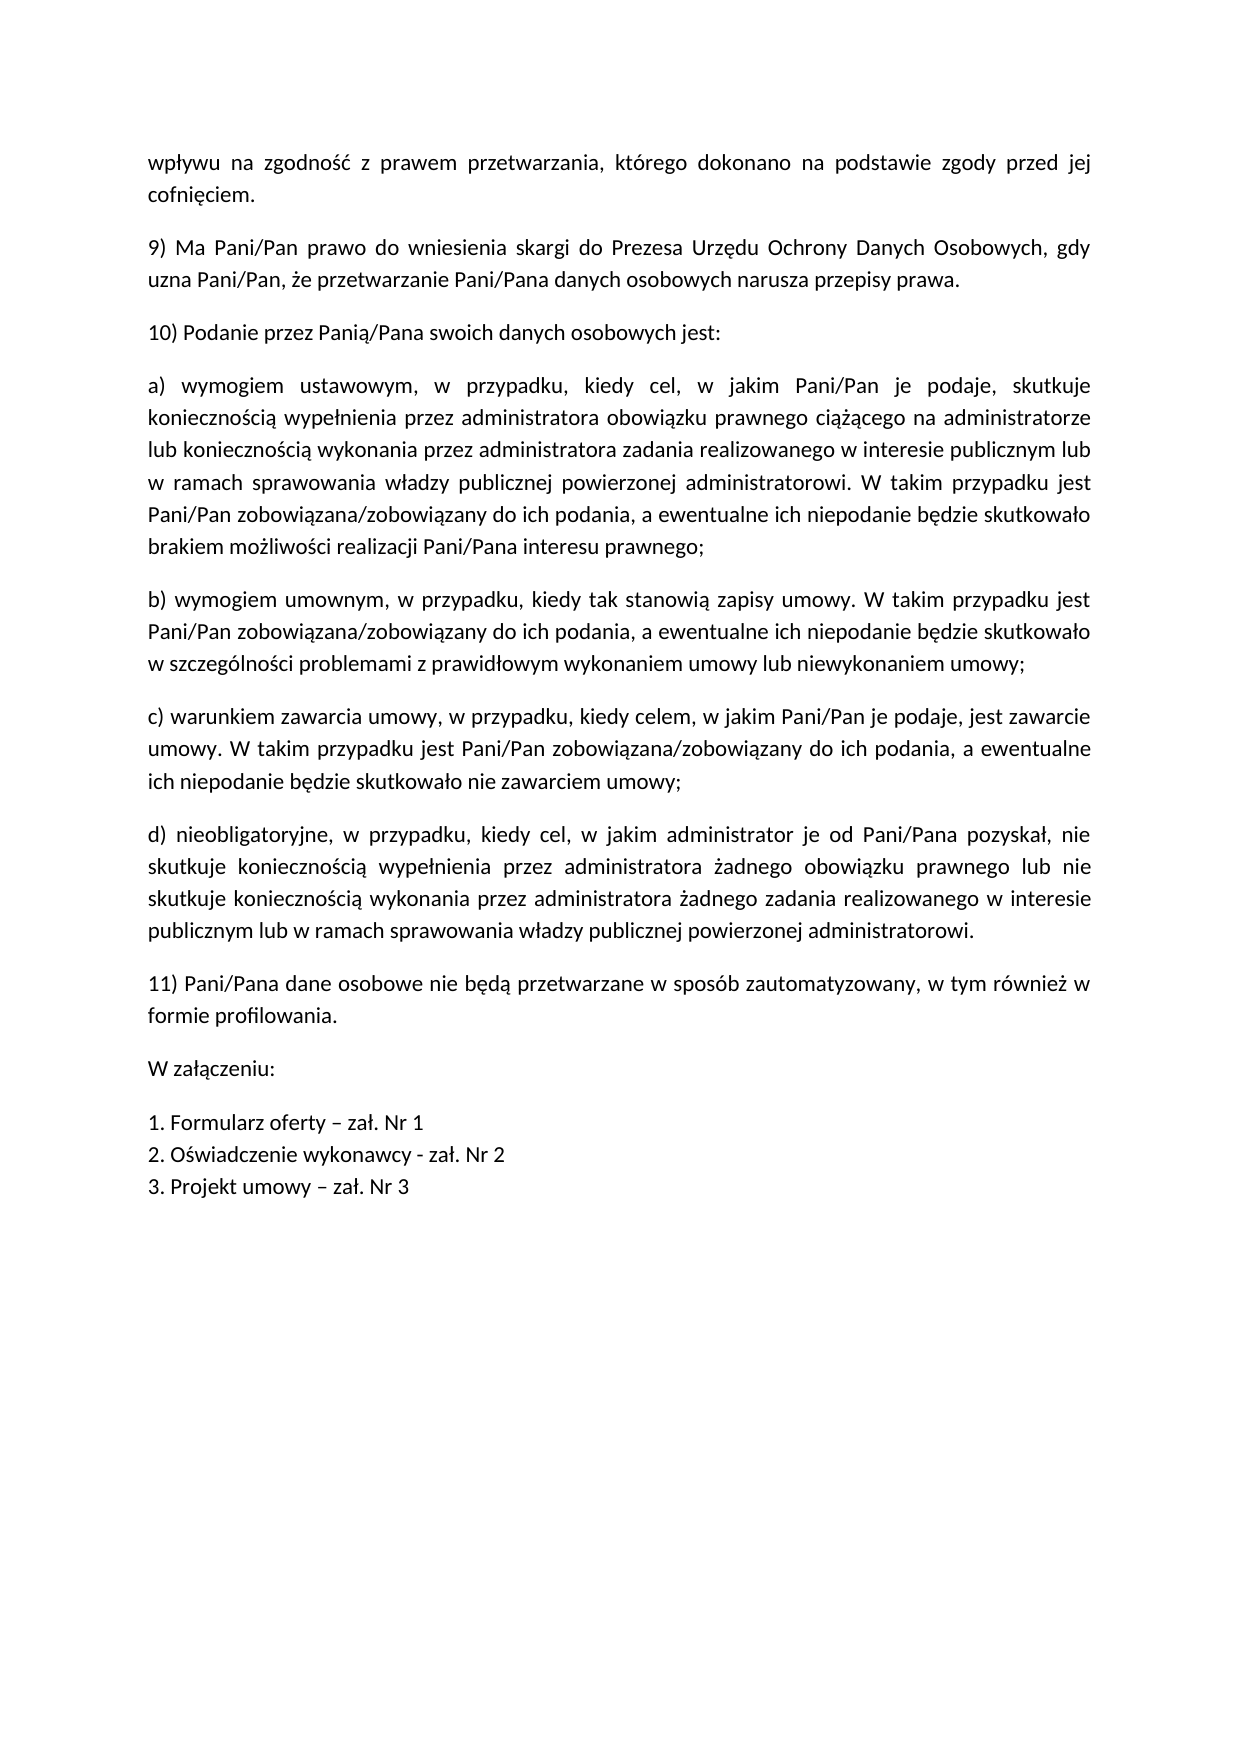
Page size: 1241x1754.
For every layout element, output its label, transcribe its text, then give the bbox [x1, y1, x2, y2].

text 1. Formularz oferty – zał. Nr 1 [148, 1108, 1093, 1136]
text a) wymogiem ustawowym, w przypadku, kiedy cel, w jakim Pani/Pan je podaje, skutkuje koniecznością wypełnienia przez administratora obowiązku prawnego ciążącego na administratorze lub koniecznością wykonania przez administratora zadania realizowanego w interesie publicznym lub w ramach sprawowania władzy publicznej powierzonej administratorowi. W takim przypadku jest Pani/Pan zobowiązana/zobowiązany do ich podania, a ewentualne ich niepodanie będzie skutkowało brakiem możliwości realizacji Pani/Pana interesu prawnego; [148, 371, 1093, 560]
text b) wymogiem umownym, w przypadku, kiedy tak stanowią zapisy umowy. W takim przypadku jest Pani/Pan zobowiązana/zobowiązany do ich podania, a ewentualne ich niepodanie będzie skutkowało w szczególności problemami z prawidłowym wykonaniem umowy lub niewykonaniem umowy; [148, 585, 1093, 677]
text c) warunkiem zawarcia umowy, w przypadku, kiedy celem, w jakim Pani/Pan je podaje, jest zawarcie umowy. W takim przypadku jest Pani/Pan zobowiązana/zobowiązany do ich podania, a ewentualne ich niepodanie będzie skutkowało nie zawarciem umowy; [148, 702, 1093, 795]
text W załączeniu: [148, 1054, 1093, 1083]
text 9) Ma Pani/Pan prawo do wniesienia skargi do Prezesa Urzędu Ochrony Danych Osobowych, gdy uzna Pani/Pan, że przetwarzanie Pani/Pana danych osobowych narusza przepisy prawa. [148, 233, 1093, 293]
text 10) Podanie przez Panią/Pana swoich danych osobowych jest: [148, 318, 1093, 346]
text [148, 148, 1093, 208]
text 2. Oświadczenie wykonawcy - zał. Nr 2 [148, 1140, 1093, 1168]
text 3. Projekt umowy – zał. Nr 3 [148, 1172, 1093, 1200]
text 11) Pani/Pana dane osobowe nie będą przetwarzane w sposób zautomatyzowany, w tym również w formie profilowania. [148, 969, 1093, 1029]
text d) nieobligatoryjne, w przypadku, kiedy cel, w jakim administrator je od Pani/Pana pozyskał, nie skutkuje koniecznością wypełnienia przez administratora żadnego obowiązku prawnego lub nie skutkuje koniecznością wykonania przez administratora żadnego zadania realizowanego w interesie publicznym lub w ramach sprawowania władzy publicznej powierzonej administratorowi. [148, 820, 1093, 944]
